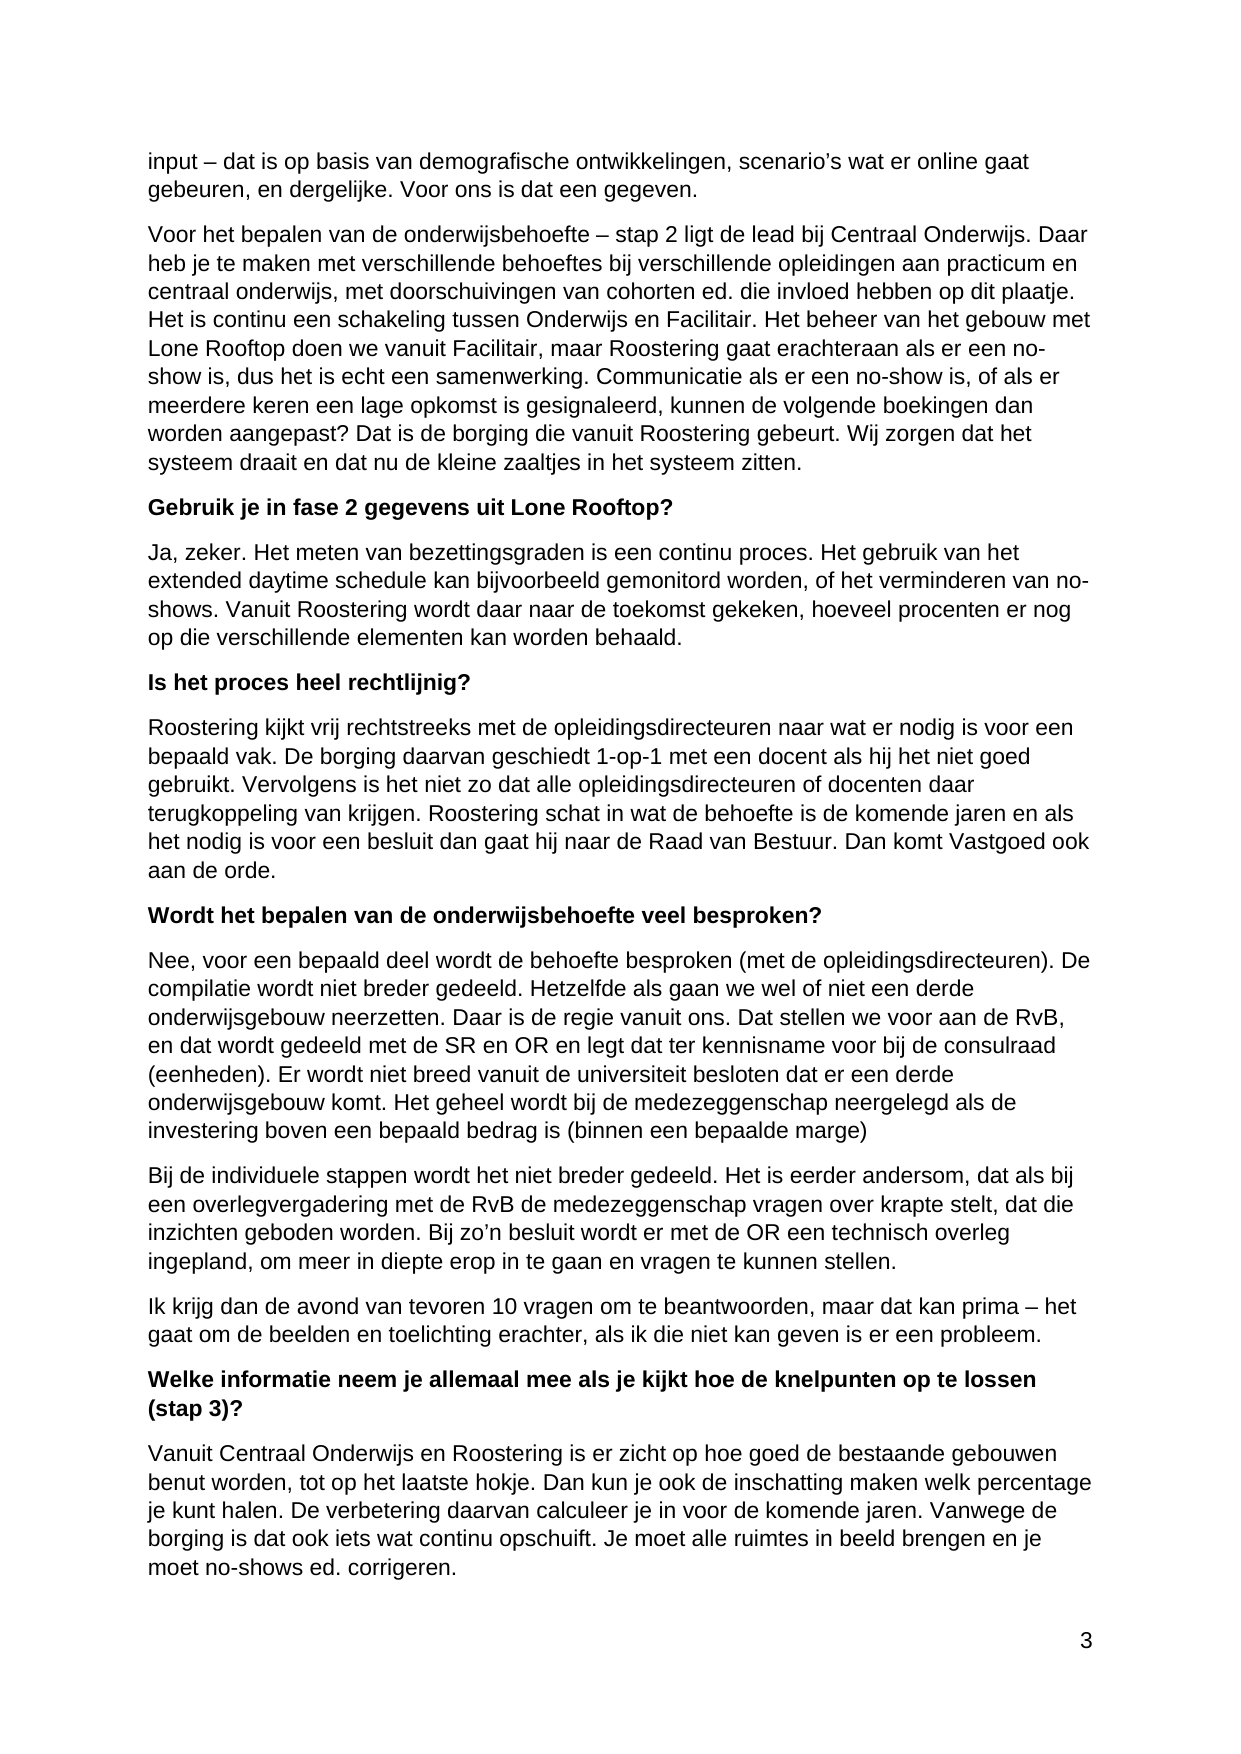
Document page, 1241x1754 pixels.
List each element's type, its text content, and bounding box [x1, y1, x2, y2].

text Bij de individuele stappen wordt het niet breder gedeeld. Het is eerder andersom, dat als bij een overlegvergadering met de RvB de medezeggenschap vragen over krapte stelt, dat die inzichten geboden worden. Bij zo’n besluit wordt er met de OR een technisch overleg ingepland, om meer in diepte erop in te gaan en vragen te kunnen stellen. [148, 1162, 1093, 1274]
text Gebruik je in fase 2 gegevens uit Lone Rooftop? [148, 494, 1093, 520]
text Ik krijg dan de avond van tevoren 10 vragen om te beantwoorden, maar dat kan prima – het gaat om de beelden en toelichting erachter, als ik die niet kan geven is er een probleem. [148, 1293, 1093, 1348]
text Nee, voor een bepaald deel wordt de behoefte besproken (met de opleidingsdirecteuren). De compilatie wordt niet breder gedeeld. Hetzelfde als gaan we wel of niet een derde onderwijsgebouw neerzetten. Daar is de regie vanuit ons. Dat stellen we voor aan de RvB, en dat wordt gedeeld met de SR en OR en legt dat ter kennisname voor bij de consulraad (eenheden). Er wordt niet breed vanuit de universiteit besloten dat er een derde onderwijsgebouw komt. Het geheel wordt bij de medezeggenschap neergelegd als de investering boven een bepaald bedrag is (binnen een bepaalde marge) [148, 947, 1093, 1144]
text Wordt het bepalen van de onderwijsbehoefte veel besproken? [148, 902, 1093, 928]
text Is het proces heel rechtlijnig? [148, 669, 1093, 696]
text Roostering kijkt vrij rechtstreeks met de opleidingsdirecteuren naar wat er nodig is voor een bepaald vak. De borging daarvan geschiedt 1-op-1 met een docent als hij het niet goed gebruikt. Vervolgens is het niet zo dat alle opleidingsdirecteuren of docenten daar terugkoppeling van krijgen. Roostering schat in wat de behoefte is de komende jaren en als het nodig is voor een besluit dan gaat hij naar de Raad van Bestuur. Dan komt Vastgoed ook aan de orde. [148, 714, 1093, 883]
text Voor het bepalen van de onderwijsbehoefte – stap 2 ligt de lead bij Centraal Onderwijs. Daar heb je te maken met verschillende behoeftes bij verschillende opleidingen aan practicum en centraal onderwijs, met doorschuivingen van cohorten ed. die invloed hebben op dit plaatje. Het is continu een schakeling tussen Onderwijs en Facilitair. Het beheer van het gebouw met Lone Rooftop doen we vanuit Facilitair, maar Roostering gaat erachteraan als er een no-show is, dus het is echt een samenwerking. Communicatie als er een no-show is, of als er meerdere keren een lage opkomst is gesignaleerd, kunnen de volgende boekingen dan worden aangepast? Dat is de borging die vanuit Roostering gebeurt. Wij zorgen dat het systeem draait en dat nu de kleine zaaltjes in het systeem zitten. [148, 221, 1093, 475]
text Welke informatie neem je allemaal mee als je kijkt hoe de knelpunten op te lossen (stap 3)? [148, 1366, 1093, 1421]
text Ja, zeker. Het meten van bezettingsgraden is een continu proces. Het gebruik van het extended daytime schedule kan bijvoorbeeld gemonitord worden, of het verminderen van no-shows. Vanuit Roostering wordt daar naar de toekomst gekeken, hoeveel procenten er nog op die verschillende elementen kan worden behaald. [148, 539, 1093, 651]
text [148, 148, 1093, 202]
text Vanuit Centraal Onderwijs en Roostering is er zicht op hoe goed de bestaande gebouwen benut worden, tot op het laatste hokje. Dan kun je ook de inschatting maken welk percentage je kunt halen. De verbetering daarvan calculeer je in voor de komende jaren. Vanwege de borging is dat ook iets wat continu opschuift. Je moet alle ruimtes in beeld brengen en je moet no-shows ed. corrigeren. [148, 1440, 1093, 1580]
